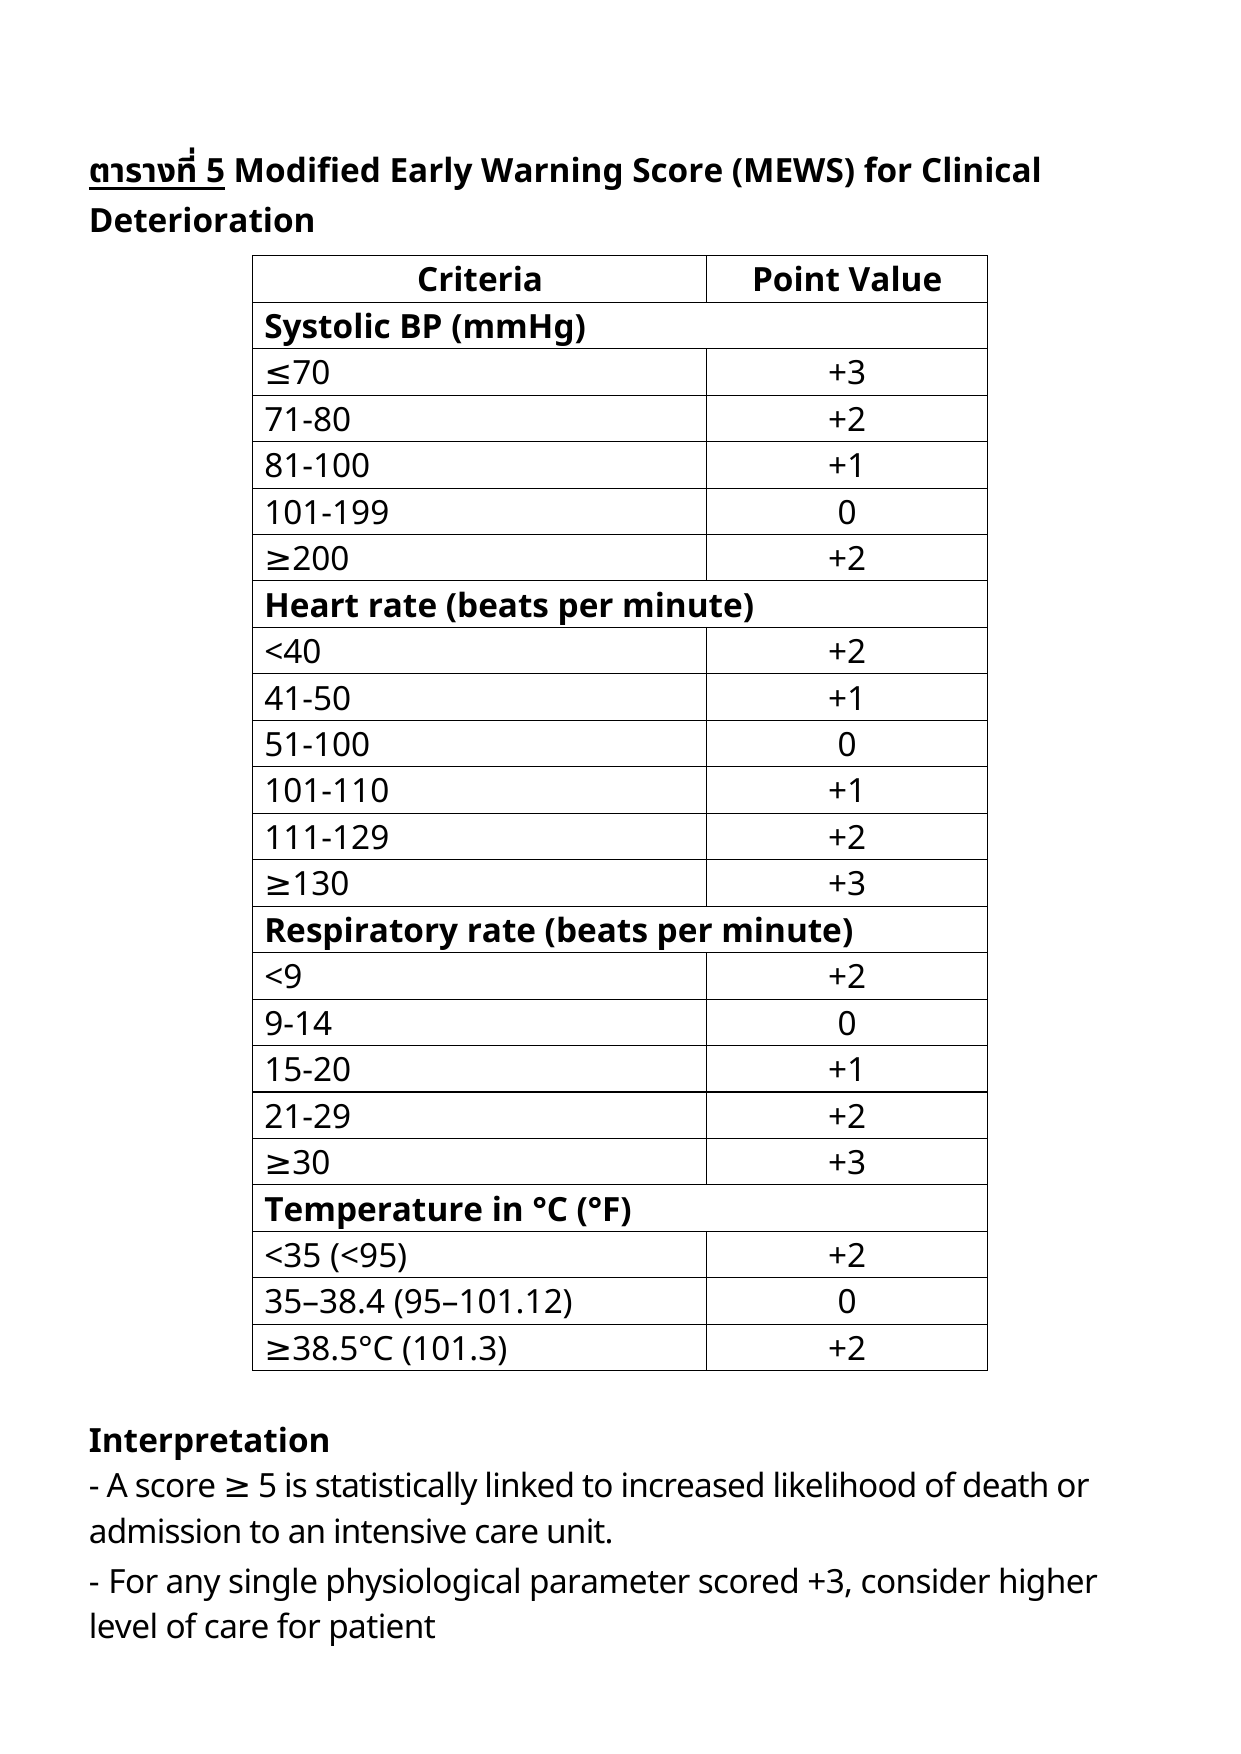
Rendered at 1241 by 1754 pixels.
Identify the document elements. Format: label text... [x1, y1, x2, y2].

table_cell Heart rate (beats per minute) [253, 581, 987, 627]
table_cell <9 [253, 953, 706, 998]
table_header Point Value [707, 256, 987, 302]
table_cell +2 [707, 953, 987, 998]
table_cell +2 [707, 1232, 987, 1277]
table_cell 101-199 [253, 489, 706, 534]
table_cell ≥30 [253, 1139, 706, 1184]
table_cell +2 [707, 1093, 987, 1138]
text - A score ≥ 5 is statistically linked to increased likelihood of death or admission to an intensive care unit. [89, 1462, 1152, 1553]
text ตารางที่ 5 Modified Early Warning Score (MEWS) for Clinical Deterioration [89, 147, 1152, 243]
table_cell ≥38.5°C (101.3) [253, 1325, 706, 1370]
table_cell 21-29 [253, 1093, 706, 1138]
text Interpretation [89, 1417, 1152, 1462]
table_cell +1 [707, 767, 987, 813]
table_cell Temperature in °C (°F) [253, 1185, 987, 1231]
table_header Criteria [253, 256, 706, 302]
table_cell 0 [707, 1000, 987, 1045]
table_cell 111-129 [253, 814, 706, 859]
table_cell Systolic BP (mmHg) [253, 303, 987, 348]
table_cell 0 [707, 721, 987, 766]
table_cell 9-14 [253, 1000, 706, 1045]
table_cell <35 (<95) [253, 1232, 706, 1277]
table_cell +2 [707, 396, 987, 441]
table_cell +3 [707, 1139, 987, 1184]
table_cell 0 [707, 1278, 987, 1324]
table_cell <40 [253, 628, 706, 673]
text - For any single physiological parameter scored +3, consider higher level of care for patient [89, 1557, 1152, 1648]
table_cell +1 [707, 674, 987, 720]
table_cell ≥130 [253, 860, 706, 906]
table_cell 41-50 [253, 674, 706, 720]
table_cell 101-110 [253, 767, 706, 813]
table_cell +2 [707, 1325, 987, 1370]
table_cell 0 [707, 489, 987, 534]
table_cell +1 [707, 1046, 987, 1091]
table_cell +2 [707, 628, 987, 673]
table_cell +1 [707, 442, 987, 487]
table_cell 15-20 [253, 1046, 706, 1091]
table_cell +3 [707, 349, 987, 394]
table_cell +2 [707, 814, 987, 859]
table_cell 51-100 [253, 721, 706, 766]
table_cell Respiratory rate (beats per minute) [253, 907, 987, 952]
table_cell +2 [707, 535, 987, 580]
table_cell 35–38.4 (95–101.12) [253, 1278, 706, 1324]
table_cell 81-100 [253, 442, 706, 487]
table_cell ≥200 [253, 535, 706, 580]
table_cell 71-80 [253, 396, 706, 441]
table_cell +3 [707, 860, 987, 906]
table_cell ≤70 [253, 349, 706, 394]
